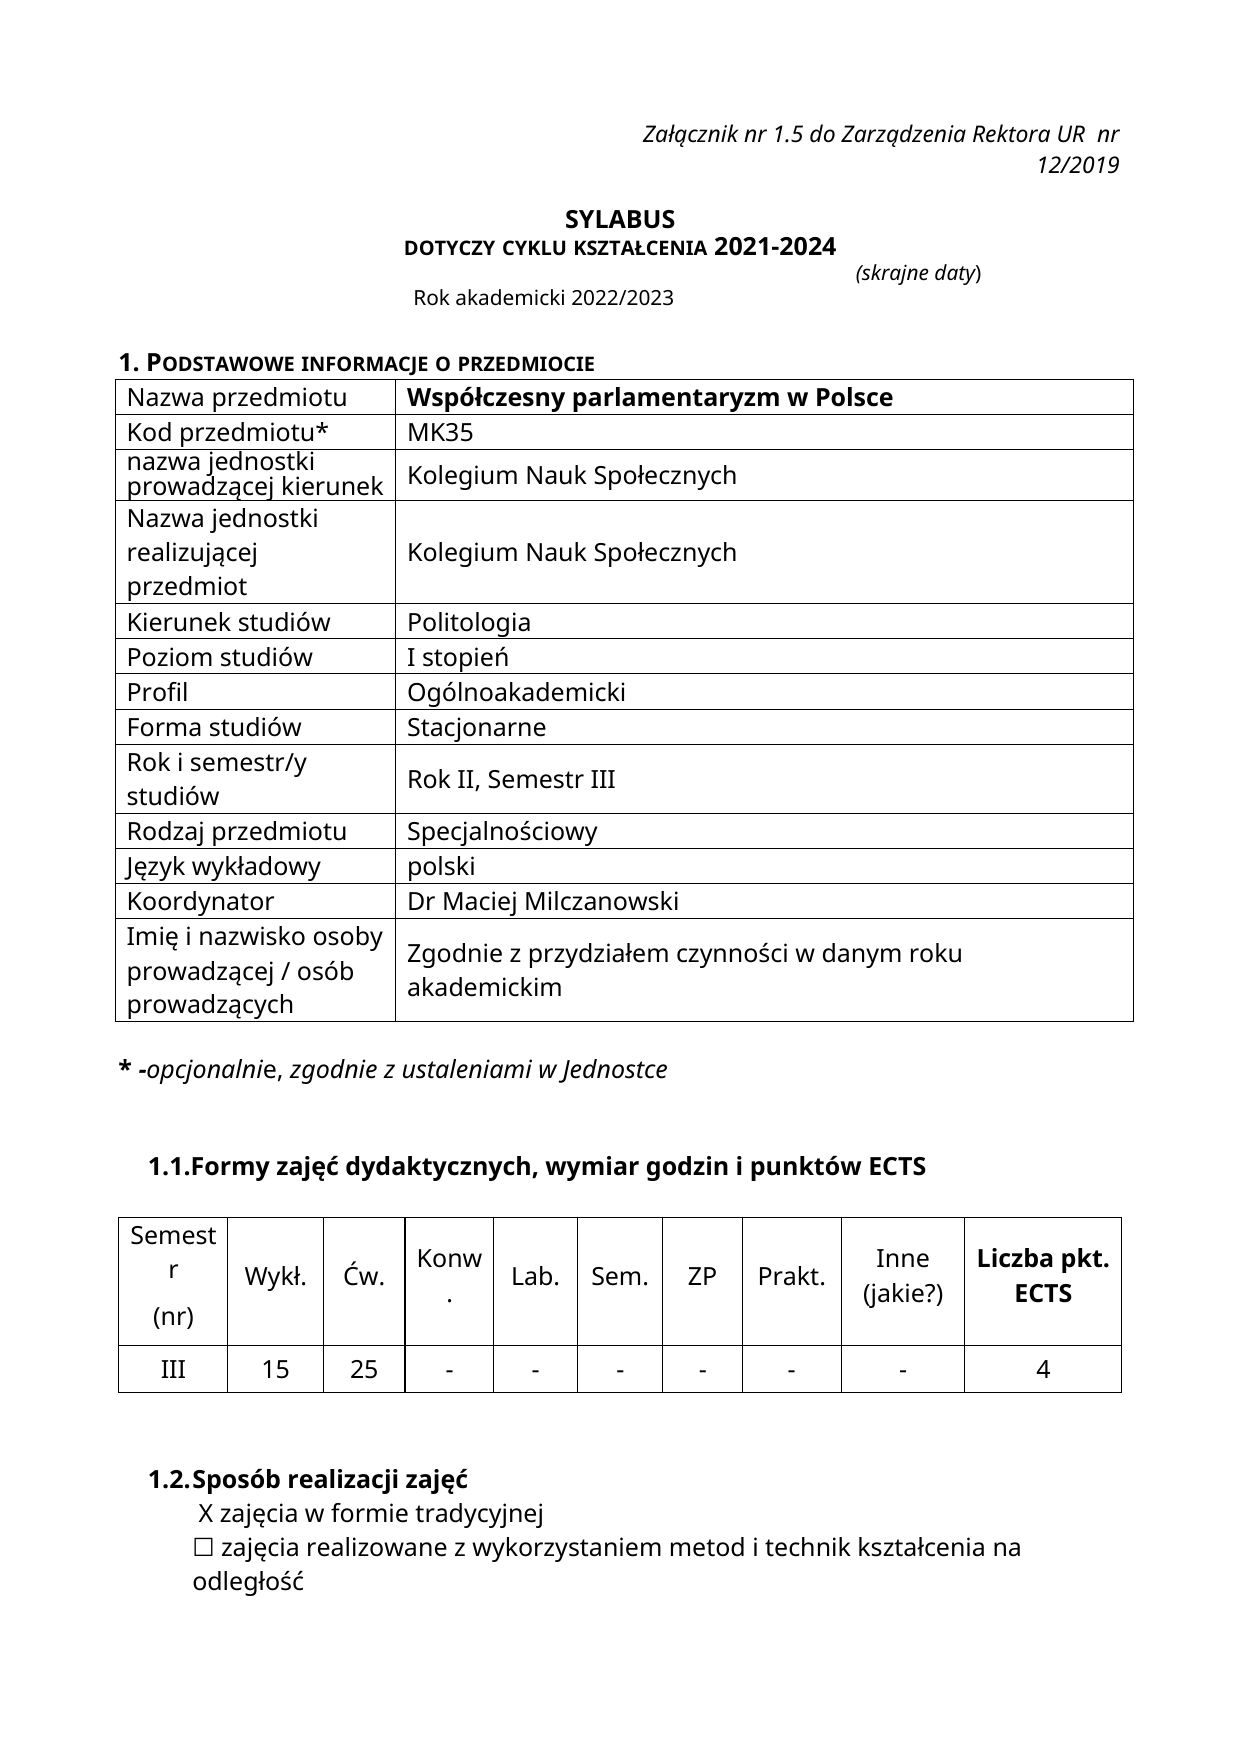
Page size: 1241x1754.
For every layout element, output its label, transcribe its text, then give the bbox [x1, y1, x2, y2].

text * -opcjonalnie, zgodnie z ustaleniami w Jednostce [118, 1051, 1122, 1086]
table_cell Politologia [396, 604, 1133, 638]
table_cell polski [396, 849, 1133, 883]
table_cell Rodzaj przedmiotu [116, 814, 395, 848]
table_cell 15 [228, 1346, 323, 1392]
table_header Inne (jakie?) [842, 1218, 964, 1345]
table_header ZP [663, 1218, 742, 1345]
table_cell 4 [965, 1346, 1121, 1392]
table_cell - [406, 1346, 493, 1392]
table_header Lab. [494, 1218, 577, 1345]
table_cell Zgodnie z przydziałem czynności w danym roku akademickim [396, 919, 1133, 1021]
table_header Sem. [578, 1218, 662, 1345]
table_header Nazwa przedmiotu [116, 380, 395, 414]
table_cell Rok i semestr/y studiów [116, 745, 395, 813]
table_cell Nazwa jednostki realizującej przedmiot [116, 501, 395, 603]
table_cell Koordynator [116, 884, 395, 918]
table_cell - [578, 1346, 662, 1392]
text SYLABUS [118, 201, 1122, 236]
table_cell - [842, 1346, 964, 1392]
table_cell - [743, 1346, 841, 1392]
table_cell Kolegium Nauk Społecznych [396, 501, 1133, 603]
table_header Konw. [406, 1218, 493, 1345]
table_header Wykł. [228, 1218, 323, 1345]
text 1. Podstawowe informacje o przedmiocie [118, 344, 1122, 379]
text Załącznik nr 1.5 do Zarządzenia Rektora UR nr 12/2019 [118, 118, 1122, 181]
table_header Współczesny parlamentaryzm w Polsce [396, 380, 1133, 414]
table_cell Kolegium Nauk Społecznych [396, 450, 1133, 500]
table_cell Kod przedmiotu* [116, 415, 395, 449]
text Rok akademicki 2022/2023 [118, 286, 1122, 311]
table_cell Rok II, Semestr III [396, 745, 1133, 813]
table_cell MK35 [396, 415, 1133, 449]
table_cell I stopień [396, 639, 1133, 673]
text ☐ zajęcia realizowane z wykorzystaniem metod i technik kształcenia na odległość [192, 1529, 1122, 1598]
table_cell nazwa jednostki prowadzącej kierunek [116, 450, 395, 500]
table_cell Dr Maciej Milczanowski [396, 884, 1133, 918]
table_cell Specjalnościowy [396, 814, 1133, 848]
table_header Prakt. [743, 1218, 841, 1345]
table_header Liczba pkt. ECTS [965, 1218, 1121, 1345]
table_cell Język wykładowy [116, 849, 395, 883]
table_header Semestr (nr) [119, 1218, 227, 1345]
table_cell Poziom studiów [116, 639, 395, 673]
table_cell - [494, 1346, 577, 1392]
table_cell III [119, 1346, 227, 1392]
table_cell - [663, 1346, 742, 1392]
text 1.1.Formy zajęć dydaktycznych, wymiar godzin i punktów ECTS [148, 1149, 1122, 1183]
text (skrajne daty) [118, 261, 1122, 286]
table_cell Kierunek studiów [116, 604, 395, 638]
table_cell Forma studiów [116, 710, 395, 743]
table_cell Ogólnoakademicki [396, 674, 1133, 708]
table_cell 25 [324, 1346, 404, 1392]
text dotyczy cyklu kształcenia 2021-2024 [118, 236, 1122, 261]
table_header Ćw. [324, 1218, 404, 1345]
table_cell Imię i nazwisko osoby prowadzącej / osób prowadzących [116, 919, 395, 1021]
table_cell Profil [116, 674, 395, 708]
text 1.2. Sposób realizacji zajęć [148, 1461, 1122, 1496]
text X zajęcia w formie tradycyjnej [192, 1496, 1122, 1529]
table_cell Stacjonarne [396, 710, 1133, 743]
